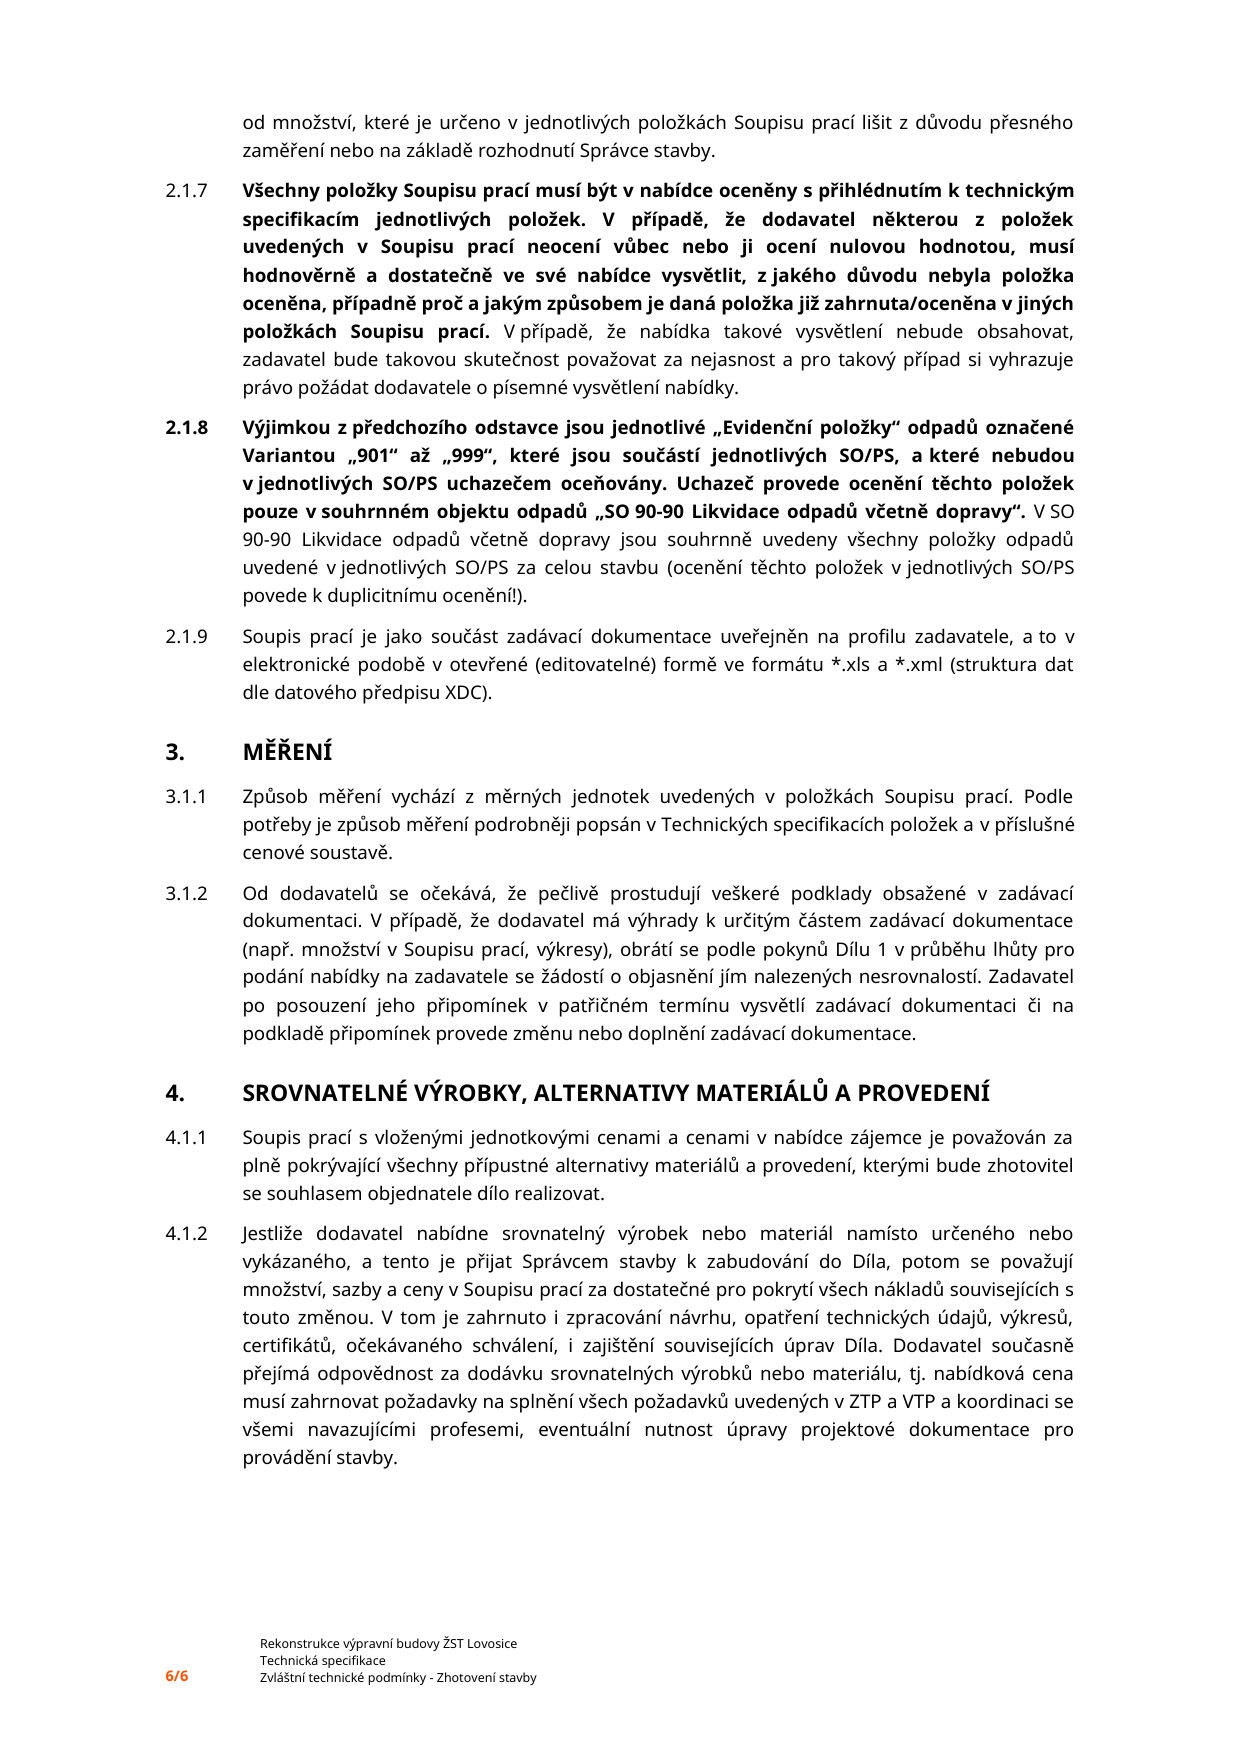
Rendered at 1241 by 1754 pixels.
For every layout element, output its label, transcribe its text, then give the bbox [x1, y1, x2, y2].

text SROVNATELNÉ VÝROBKY, ALTERNATIVY MATERIÁLŮ A PROVEDENÍ [165, 1077, 1075, 1108]
text Soupis prací je jako součást zadávací dokumentace uveřejněn na profilu zadavatele, a to v elektronické podobě v otevřené (editovatelné) formě ve formátu *.xls a *.xml (struktura dat dle datového předpisu XDC). [165, 623, 1075, 705]
text Výjimkou z předchozího odstavce jsou jednotlivé „Evidenční položky“ odpadů označené Variantou „901“ až „999“, které jsou součástí jednotlivých SO/PS, a které nebudou v jednotlivých SO/PS uchazečem oceňovány. Uchazeč provede ocenění těchto položek pouze v souhrnném objektu odpadů „SO 90-90 Likvidace odpadů včetně dopravy“. V SO 90-90 Likvidace odpadů včetně dopravy jsou souhrnně uvedeny všechny položky odpadů uvedené v jednotlivých SO/PS za celou stavbu (ocenění těchto položek v jednotlivých SO/PS povede k duplicitnímu ocenění!). [165, 414, 1075, 608]
text Od dodavatelů se očekává, že pečlivě prostudují veškeré podklady obsažené v zadávací dokumentaci. V případě, že dodavatel má výhrady k určitým částem zadávací dokumentace (např. množství v Soupisu prací, výkresy), obrátí se podle pokynů Dílu 1 v průběhu lhůty pro podání nabídky na zadavatele se žádostí o objasnění jím nalezených nesrovnalostí. Zadavatel po posouzení jeho připomínek v patřičném termínu vysvětlí zadávací dokumentaci či na podkladě připomínek provede změnu nebo doplnění zadávací dokumentace. [165, 880, 1075, 1045]
text Všechny položky Soupisu prací musí být v nabídce oceněny s přihlédnutím k technickým specifikacím jednotlivých položek. V případě, že dodavatel některou z položek uvedených v Soupisu prací neocení vůbec nebo ji ocení nulovou hodnotou, musí hodnověrně a dostatečně ve své nabídce vysvětlit, z jakého důvodu nebyla položka oceněna, případně proč a jakým způsobem je daná položka již zahrnuta/oceněna v jiných položkách Soupisu prací. V případě, že nabídka takové vysvětlení nebude obsahovat, zadavatel bude takovou skutečnost považovat za nejasnost a pro takový případ si vyhrazuje právo požádat dodavatele o písemné vysvětlení nabídky. [165, 178, 1075, 399]
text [165, 109, 1075, 163]
text Jestliže dodavatel nabídne srovnatelný výrobek nebo materiál namísto určeného nebo vykázaného, a tento je přijat Správcem stavby k zabudování do Díla, potom se považují množství, sazby a ceny v Soupisu prací za dostatečné pro pokrytí všech nákladů souvisejících s touto změnou. V tom je zahrnuto i zpracování návrhu, opatření technických údajů, výkresů, certifikátů, očekávaného schválení, i zajištění souvisejících úprav Díla. Dodavatel současně přejímá odpovědnost za dodávku srovnatelných výrobků nebo materiálu, tj. nabídková cena musí zahrnovat požadavky na splnění všech požadavků uvedených v ZTP a VTP a koordinaci se všemi navazujícími profesemi, eventuální nutnost úpravy projektové dokumentace pro provádění stavby. [165, 1221, 1075, 1470]
text Soupis prací s vloženými jednotkovými cenami a cenami v nabídce zájemce je považován za plně pokrývající všechny přípustné alternativy materiálů a provedení, kterými bude zhotovitel se souhlasem objednatele dílo realizovat. [165, 1124, 1075, 1206]
text Způsob měření vychází z měrných jednotek uvedených v položkách Soupisu prací. Podle potřeby je způsob měření podrobněji popsán v Technických specifikacích položek a v příslušné cenové soustavě. [165, 783, 1075, 865]
text MĚŘENÍ [165, 736, 1075, 768]
